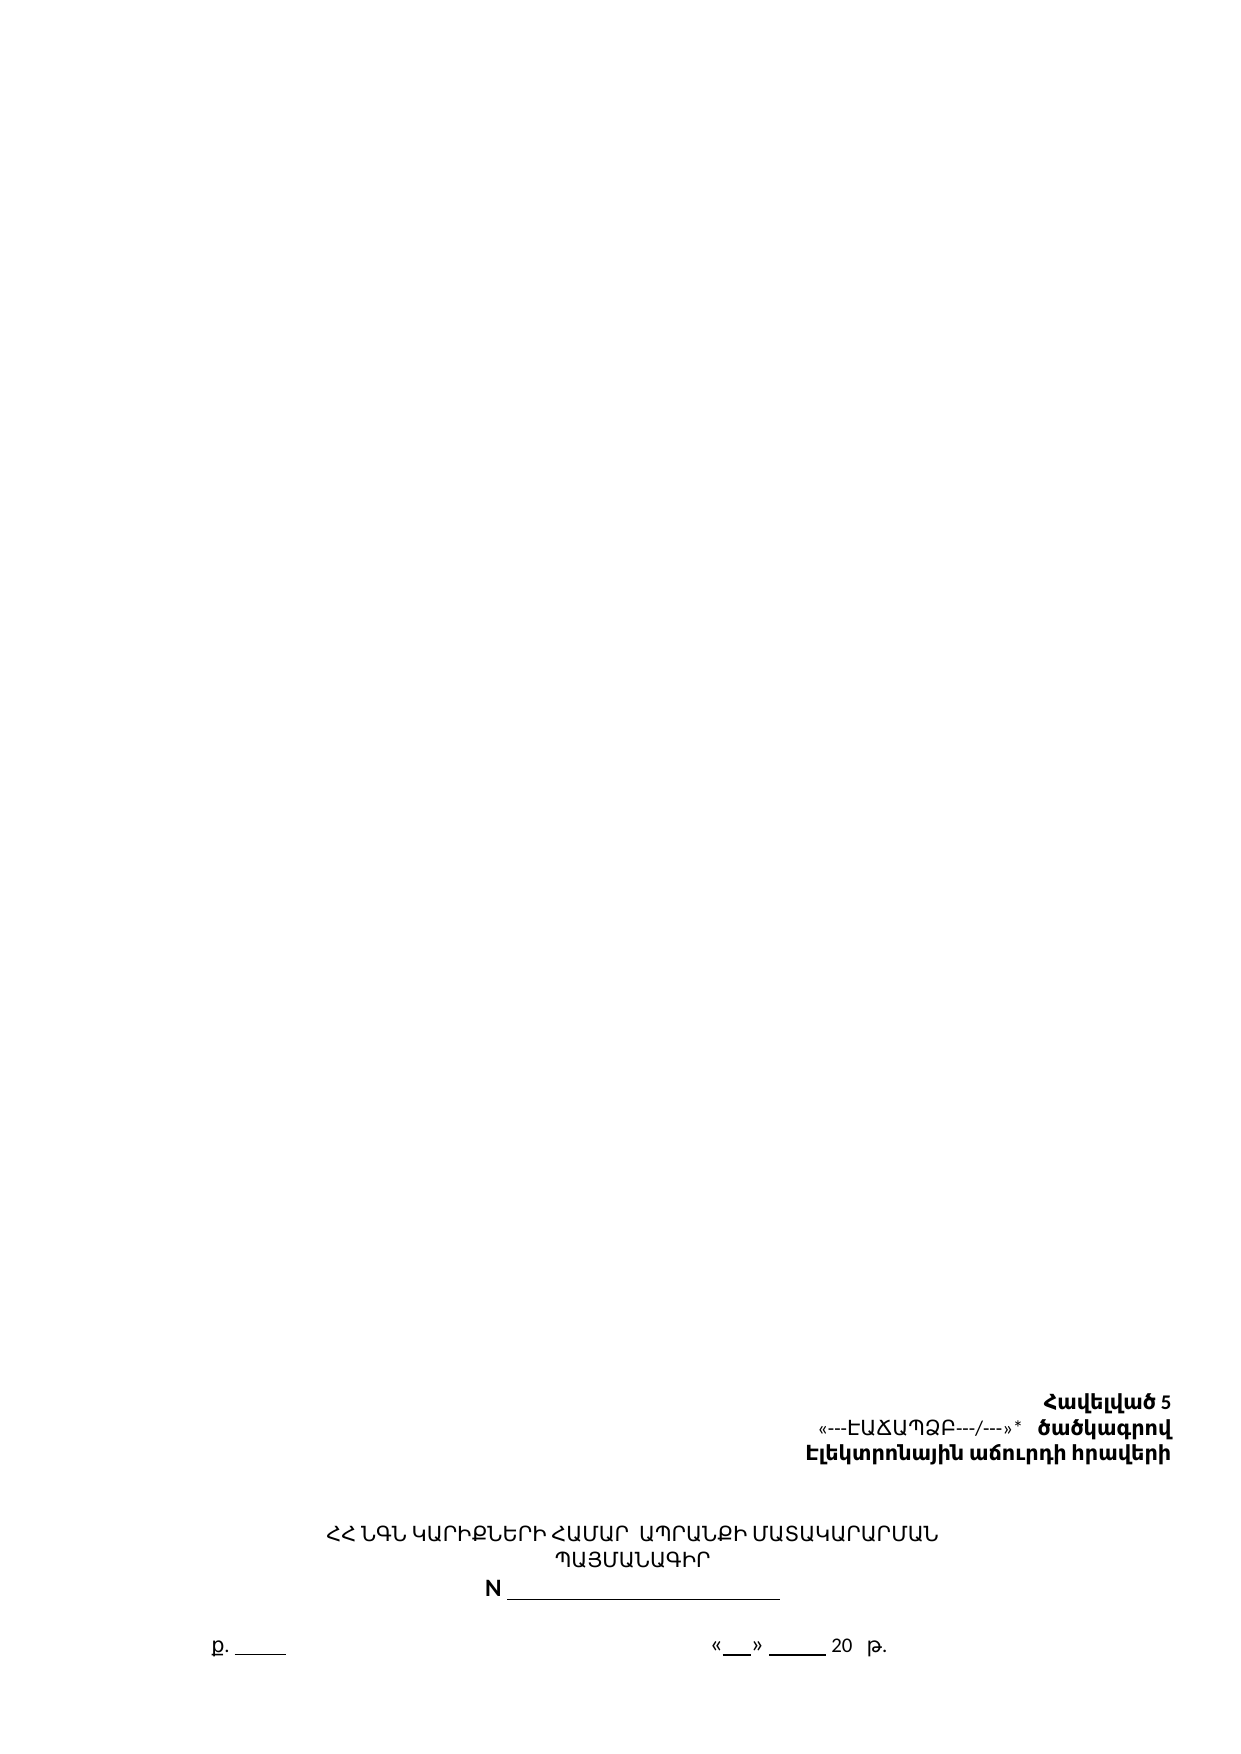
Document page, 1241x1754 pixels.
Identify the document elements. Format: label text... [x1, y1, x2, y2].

text ՀՀ ՆԳՆ ԿԱՐԻՔՆԵՐԻ ՀԱՄԱՐ ԱՊՐԱՆՔԻ ՄԱՏԱԿԱՐԱՐՄԱՆ [79, 1522, 1171, 1547]
text «---ԷԱՃԱՊՁԲ---/---»* ծածկագրով [94, 1415, 1171, 1440]
text ՊԱՅՄԱՆԱԳԻՐ [79, 1547, 1171, 1572]
text Էլեկտրոնային աճուրդի հրավերի [94, 1440, 1171, 1466]
text N [79, 1572, 1171, 1603]
text Հավելված 5 [94, 1389, 1171, 1415]
text ք. « » 20 թ. [94, 1628, 1171, 1659]
